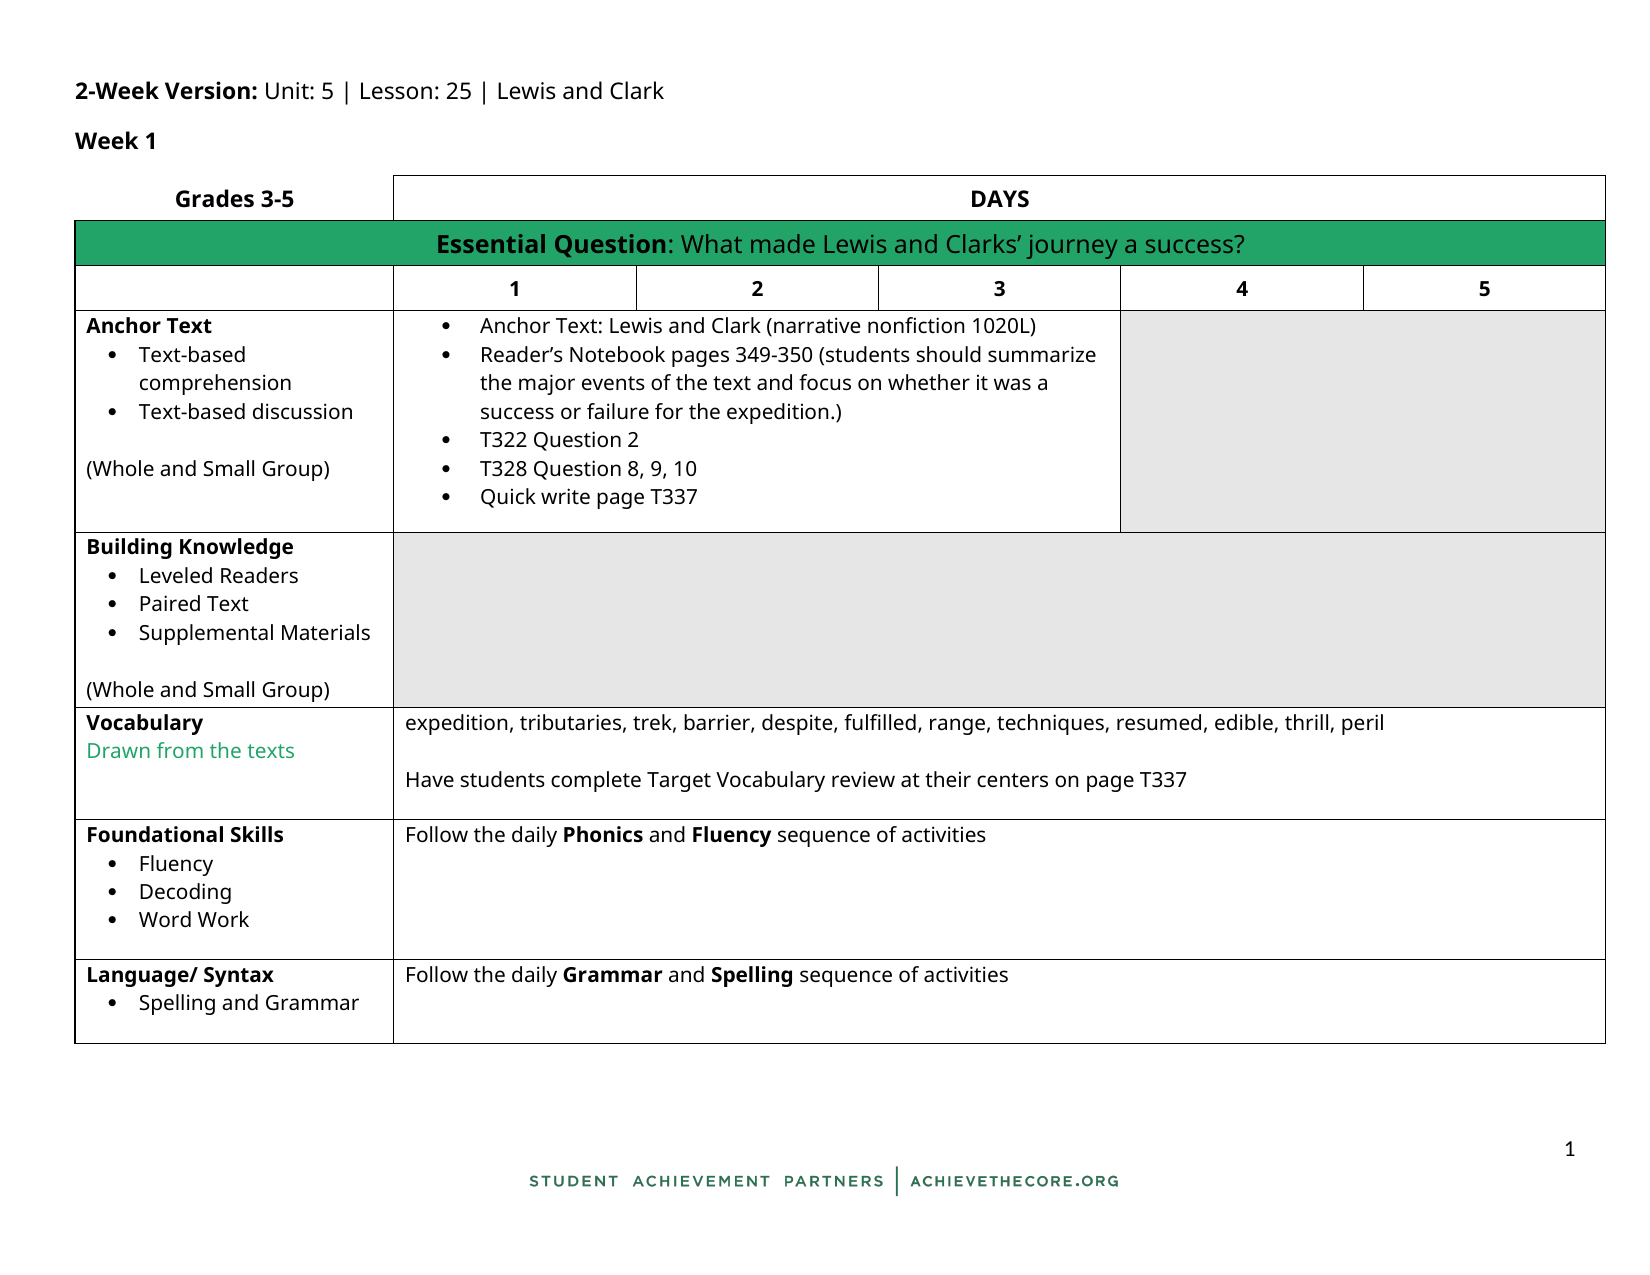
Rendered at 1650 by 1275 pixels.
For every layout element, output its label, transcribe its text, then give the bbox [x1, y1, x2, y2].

table_cell [394, 533, 1605, 707]
table_cell [1121, 311, 1605, 532]
table_header DAYS [394, 176, 1605, 220]
table_cell Essential Question: What made Lewis and Clarks’ journey a success? [76, 221, 1605, 265]
table_cell Anchor Text Text-based comprehension Text-based discussion (Whole and Small Group) [76, 311, 393, 532]
table_cell Follow the daily Phonics and Fluency sequence of activities [394, 820, 1605, 959]
table_cell Vocabulary Drawn from the texts [76, 708, 393, 819]
picture [516, 1162, 1134, 1200]
table_cell Language/ Syntax Spelling and Grammar [76, 960, 393, 1043]
table_cell Anchor Text: Lewis and Clark (narrative nonfiction 1020L) Reader’s Notebook pages 349-350 (students should summarize the major events of the text and focus on whether it was a success or failure for the expedition.) T322 Question 2 T328 Question 8, 9, 10 Quick write page T337 [394, 311, 1120, 532]
table_header Grades 3-5 [75, 175, 393, 220]
table_cell expedition, tributaries, trek, barrier, despite, fulfilled, range, techniques, resumed, edible, thrill, peril Have students complete Target Vocabulary review at their centers on page T337 [394, 708, 1605, 819]
table_cell Building Knowledge Leveled Readers Paired Text Supplemental Materials (Whole and Small Group) [76, 533, 393, 707]
table_cell [76, 266, 393, 310]
table_cell 5 [1364, 266, 1605, 310]
table_cell 2 [637, 266, 878, 310]
table_cell 3 [879, 266, 1120, 310]
table_cell 1 [394, 266, 636, 310]
table_cell Foundational Skills Fluency Decoding Word Work [76, 820, 393, 959]
text Week 1 [75, 125, 1575, 156]
table_cell Follow the daily Grammar and Spelling sequence of activities [394, 960, 1605, 1043]
table_cell 4 [1121, 266, 1363, 310]
